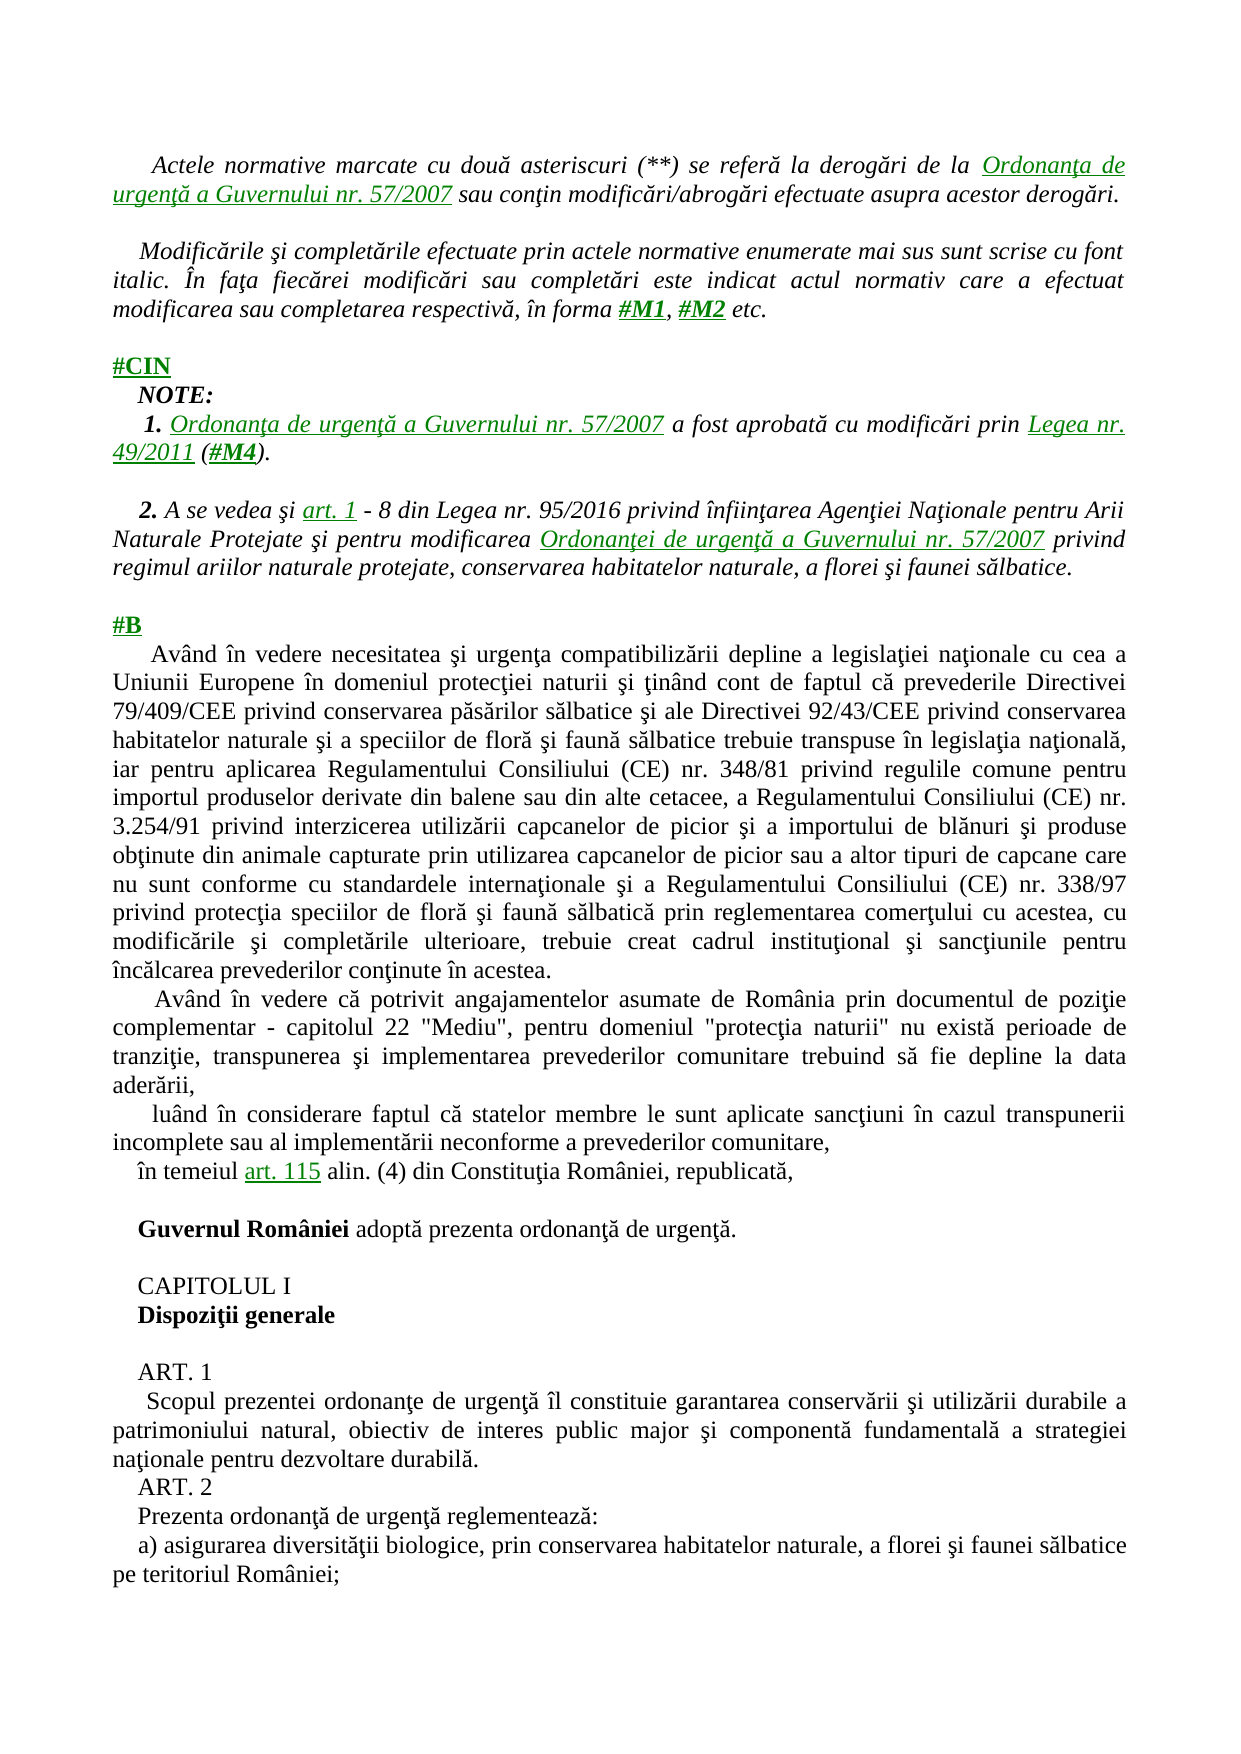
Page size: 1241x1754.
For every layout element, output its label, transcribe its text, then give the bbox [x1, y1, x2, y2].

text Scopul prezentei ordonanţe de urgenţă îl constituie garantarea conservării şi utilizării durabile a patrimoniului natural, obiectiv de interes public major şi componentă fundamentală a strategiei naţionale pentru dezvoltare durabilă. [112, 1386, 1128, 1472]
text Dispoziţii generale [112, 1300, 1128, 1329]
text #B [112, 610, 1128, 639]
text Având în vedere necesitatea şi urgenţa compatibilizării depline a legislaţiei naţionale cu cea a Uniunii Europene în domeniul protecţiei naturii şi ţinând cont de faptul că prevederile Directivei 79/409/CEE privind conservarea păsărilor sălbatice şi ale Directivei 92/43/CEE privind conservarea habitatelor naturale şi a speciilor de floră şi faună sălbatice trebuie transpuse în legislaţia naţională, iar pentru aplicarea Regulamentului Consiliului (CE) nr. 348/81 privind regulile comune pentru importul produselor derivate din balene sau din alte cetacee, a Regulamentului Consiliului (CE) nr. 3.254/91 privind interzicerea utilizării capcanelor de picior şi a importului de blănuri şi produse obţinute din animale capturate prin utilizarea capcanelor de picior sau a altor tipuri de capcane care nu sunt conforme cu standardele internaţionale şi a Regulamentului Consiliului (CE) nr. 338/97 privind protecţia speciilor de floră şi faună sălbatică prin reglementarea comerţului cu acestea, cu modificările şi completările ulterioare, trebuie creat cadrul instituţional şi sancţiunile pentru încălcarea prevederilor conţinute în acestea. [112, 639, 1128, 984]
text NOTE: [112, 380, 1128, 409]
text Modificările şi completările efectuate prin actele normative enumerate mai sus sunt scrise cu font italic. În faţa fiecărei modificări sau completări este indicat actul normativ care a efectuat modificarea sau completarea respectivă, în forma #M1, #M2 etc. [112, 236, 1128, 322]
text #CIN [112, 351, 1128, 380]
text Actele normative marcate cu două asteriscuri (**) se referă la derogări de la Ordonanţa de urgenţă a Guvernului nr. 57/2007 sau conţin modificări/abrogări efectuate asupra acestor derogări. [112, 150, 1128, 207]
text ART. 1 [112, 1357, 1128, 1386]
text a) asigurarea diversităţii biologice, prin conservarea habitatelor naturale, a florei şi faunei sălbatice pe teritoriul României; [112, 1530, 1128, 1587]
text Guvernul României adoptă prezenta ordonanţă de urgenţă. [112, 1214, 1128, 1242]
text în temeiul art. 115 alin. (4) din Constituţia României, republicată, [112, 1156, 1128, 1185]
text 2. A se vedea şi art. 1 - 8 din Legea nr. 95/2016 privind înfiinţarea Agenţiei Naţionale pentru Arii Naturale Protejate şi pentru modificarea Ordonanţei de urgenţă a Guvernului nr. 57/2007 privind regimul ariilor naturale protejate, conservarea habitatelor naturale, a florei şi faunei sălbatice. [112, 495, 1128, 581]
text luând în considerare faptul că statelor membre le sunt aplicate sancţiuni în cazul transpunerii incomplete sau al implementării neconforme a prevederilor comunitare, [112, 1099, 1128, 1156]
text ART. 2 [112, 1472, 1128, 1501]
text 1. Ordonanţa de urgenţă a Guvernului nr. 57/2007 a fost aprobată cu modificări prin Legea nr. 49/2011 (#M4). [112, 409, 1128, 466]
text Având în vedere că potrivit angajamentelor asumate de România prin documentul de poziţie complementar - capitolul 22 "Mediu", pentru domeniul "protecţia naturii" nu există perioade de tranziţie, transpunerea şi implementarea prevederilor comunitare trebuind să fie depline la data aderării, [112, 984, 1128, 1099]
text Prezenta ordonanţă de urgenţă reglementează: [112, 1501, 1128, 1530]
text CAPITOLUL I [112, 1271, 1128, 1300]
